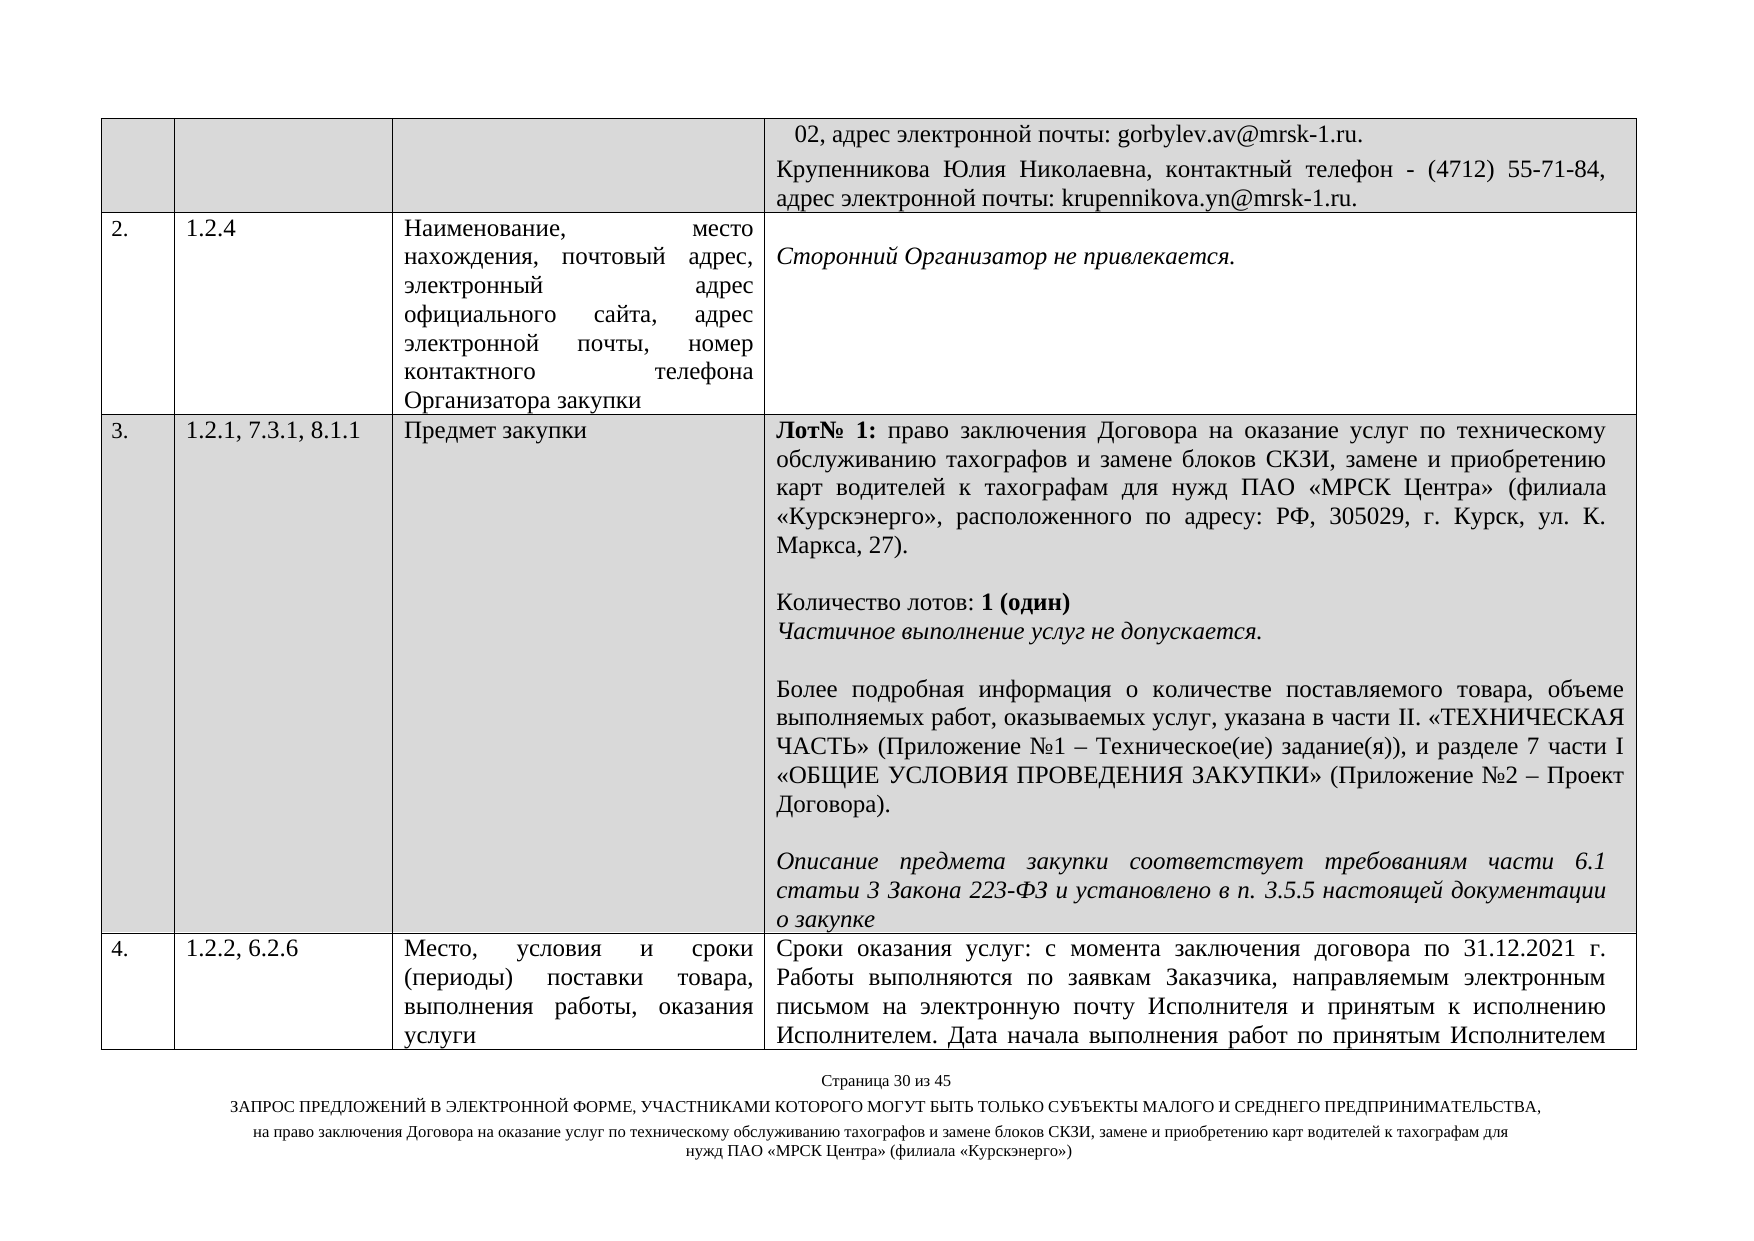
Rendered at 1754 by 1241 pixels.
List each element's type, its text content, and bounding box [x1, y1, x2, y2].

table_cell [102, 934, 174, 1048]
table_cell [102, 415, 174, 932]
table_cell Лот№ 1: право заключения Договора на оказание услуг по техническому обслуживанию тахографов и замене блоков СКЗИ, замене и приобретению карт водителей к тахографам для нужд ПАО «МРСК Центра» (филиала «Курскэнерго», расположенного по адресу: РФ, 305029, г. Курск, ул. К. Маркса, 27). Количество лотов: 1 (один) Частичное выполнение услуг не допускается. Более подробная информация о количестве поставляемого товара, объеме выполняемых работ, оказываемых услуг, указана в части II. «ТЕХНИЧЕСКАЯ ЧАСТЬ» (Приложение №1 – Техническое(ие) задание(я)), и разделе 7 части I «ОБЩИЕ УСЛОВИЯ ПРОВЕДЕНИЯ ЗАКУПКИ» (Приложение №2 – Проект Договора). Описание предмета закупки соответствует требованиям части 6.1 статьи 3 Закона 223-ФЗ и установлено в п. 3.5.5 настоящей документации о закупке [765, 415, 1636, 932]
table_cell Наименование, место нахождения, почтовый адрес, электронный адрес официального сайта, адрес электронной почты, номер контактного телефона Организатора закупки [393, 213, 764, 414]
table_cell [393, 934, 764, 1048]
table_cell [765, 119, 1636, 212]
table_cell Сторонний Организатор не привлекается. [765, 213, 1636, 414]
table_cell 1.2.4 [175, 213, 392, 414]
table_cell 1.2.1 [175, 119, 392, 212]
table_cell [393, 119, 764, 212]
table_cell [102, 119, 174, 212]
table_cell [102, 213, 174, 414]
table_cell Предмет закупки [393, 415, 764, 932]
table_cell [765, 934, 1636, 1048]
table_cell 1.2.2, 6.2.6 [175, 934, 392, 1048]
table_cell 1.2.1, 7.3.1, 8.1.1 [175, 415, 392, 932]
